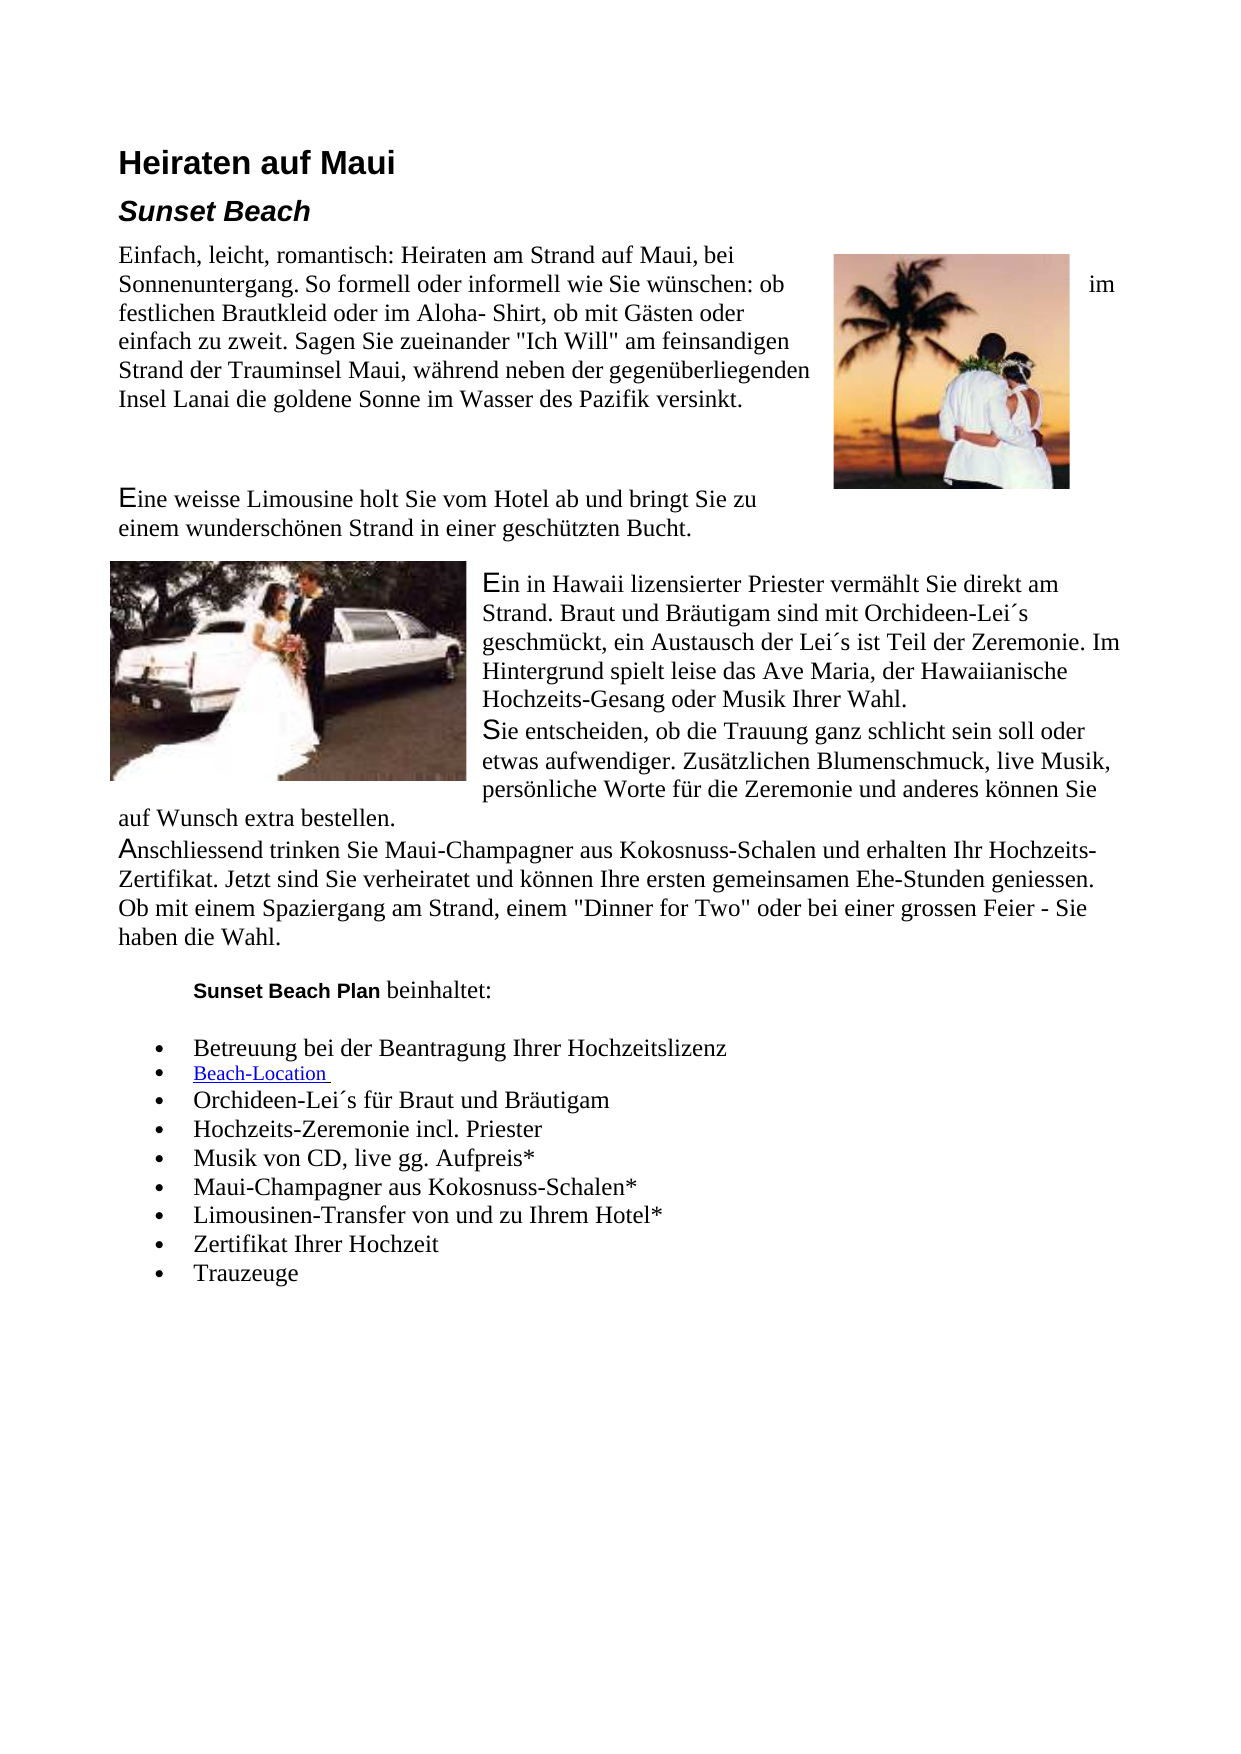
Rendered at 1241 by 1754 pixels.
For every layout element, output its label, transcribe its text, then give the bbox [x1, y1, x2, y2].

list Zertifikat Ihrer Hochzeit [156, 1229, 1122, 1258]
picture [110, 561, 467, 781]
list Limousinen-Transfer von und zu Ihrem Hotel* [156, 1200, 1122, 1229]
text Sunset Beach Plan beinhaltet: [193, 975, 1122, 1003]
list Orchideen-Lei´s für Braut und Bräutigam [156, 1085, 1122, 1114]
list Beach-Location [156, 1061, 1122, 1085]
picture [833, 254, 1070, 489]
subtitle Sunset Beach [118, 194, 1122, 228]
text Eine weisse Limousine holt Sie vom Hotel ab und bringt Sie zu einem wunderschönen Strand in einer geschützten Bucht. [118, 481, 1122, 542]
text Anschliessend trinken Sie Maui-Champagner aus Kokosnuss-Schalen und erhalten Ihr Hochzeits- Zertifikat. Jetzt sind Sie verheiratet und können Ihre ersten gemeinsamen Ehe-Stunden geniessen. Ob mit einem Spaziergang am Strand, einem "Dinner for Two" oder bei einer grossen Feier - Sie haben die Wahl. [118, 832, 1122, 951]
text Sie entscheiden, ob die Trauung ganz schlicht sein soll oder etwas aufwendiger. Zusätzlichen Blumenschmuck, live Musik, persönliche Worte für die Zeremonie und anderes können Sie auf Wunsch extra bestellen. [118, 713, 1122, 832]
list Maui-Champagner aus Kokosnuss-Schalen* [156, 1172, 1122, 1200]
list Hochzeits-Zeremonie incl. Priester [156, 1114, 1122, 1143]
list Betreuung bei der Beantragung Ihrer Hochzeitslizenz [156, 1033, 1122, 1061]
text Einfach, leicht, romantisch: Heiraten am Strand auf Maui, bei Sonnenuntergang. So formell oder informell wie Sie wünschen: ob im festlichen Brautkleid oder im Aloha- Shirt, ob mit Gästen oder einfach zu zweit. Sagen Sie zueinander "Ich Will" am feinsandigen Strand der Trauminsel Maui, während neben der gegenüberliegenden Insel Lanai die goldene Sonne im Wasser des Pazifik versinkt. [118, 240, 1122, 413]
subtitle Heiraten auf Maui [118, 143, 1122, 182]
list Trauzeuge [156, 1258, 1122, 1287]
list Musik von CD, live gg. Aufpreis* [156, 1143, 1122, 1172]
text Ein in Hawaii lizensierter Priester vermählt Sie direkt am Strand. Braut und Bräutigam sind mit Orchideen-Lei´s geschmückt, ein Austausch der Lei´s ist Teil der Zeremonie. Im Hintergrund spielt leise das Ave Maria, der Hawaiianische Hochzeits-Gesang oder Musik Ihrer Wahl. [467, 566, 1122, 713]
